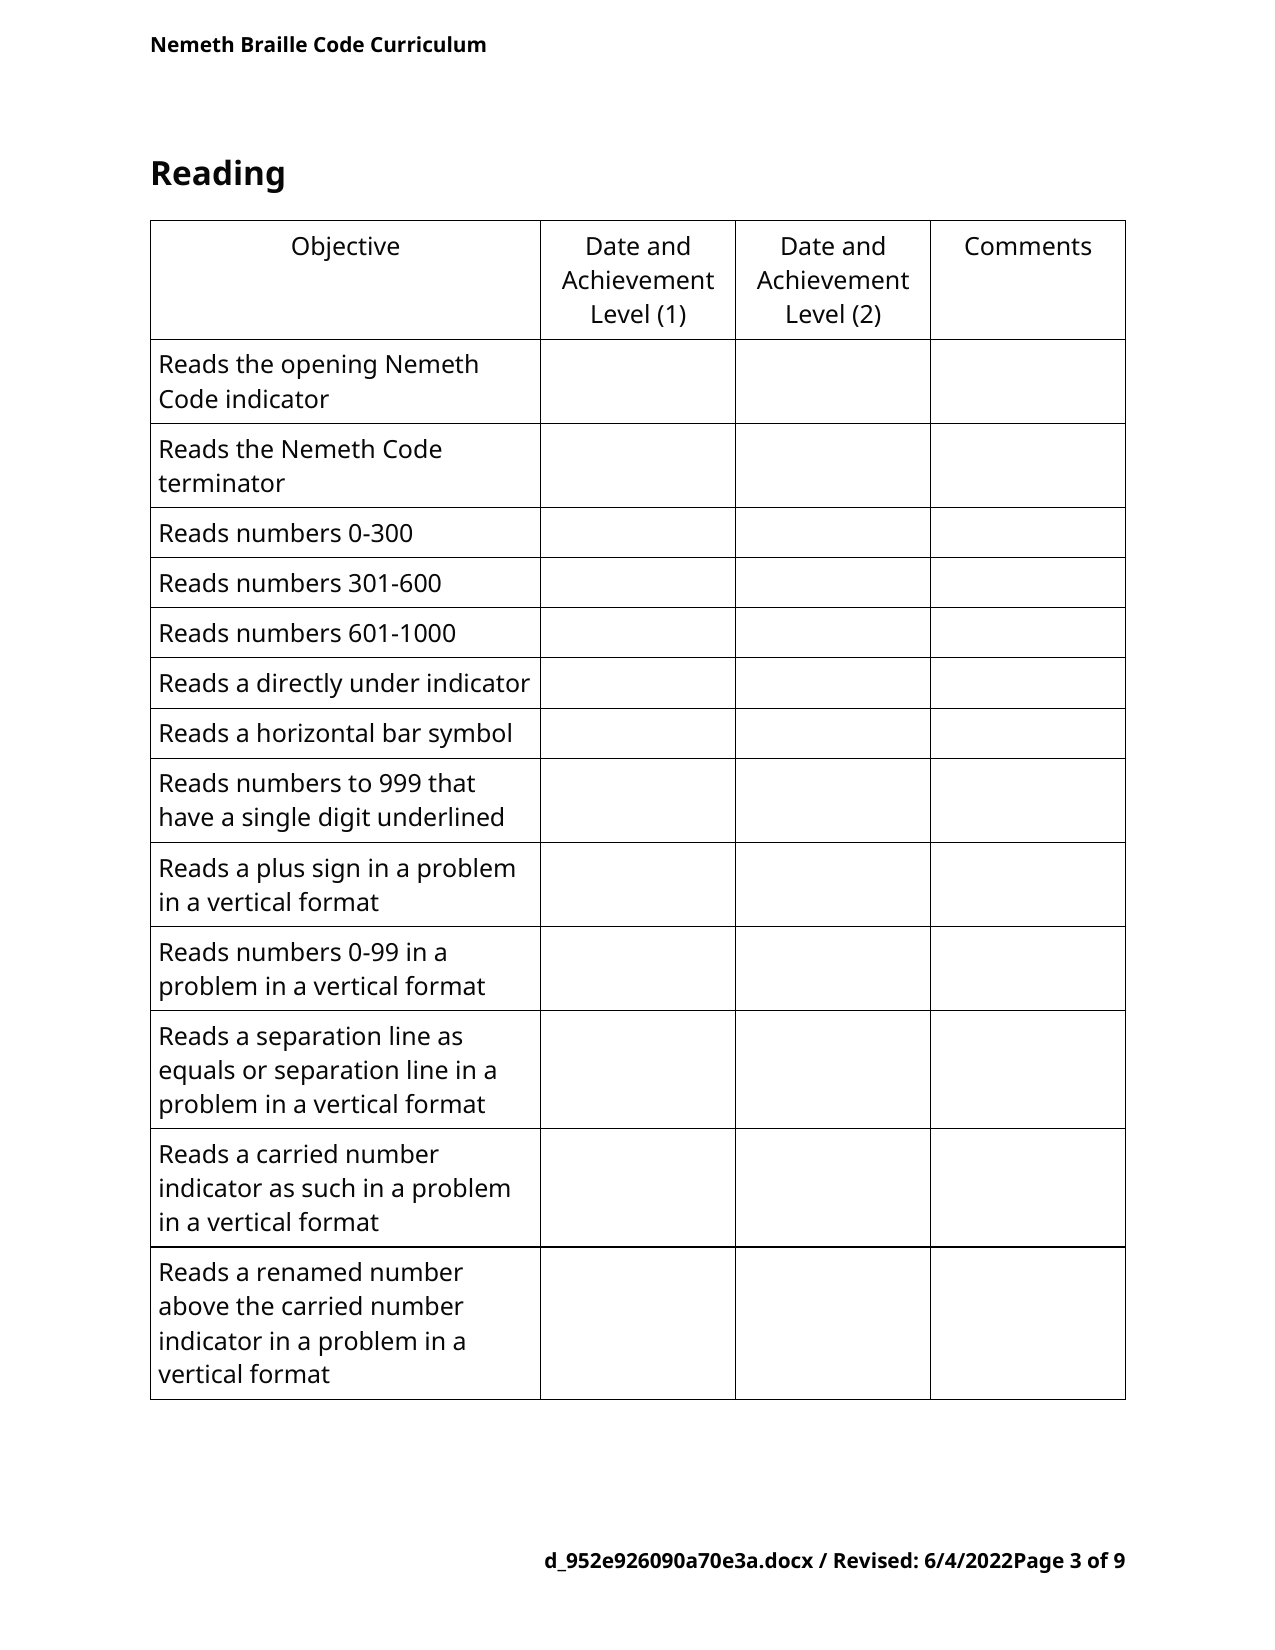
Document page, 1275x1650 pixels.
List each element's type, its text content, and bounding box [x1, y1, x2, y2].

table_cell [736, 927, 930, 1010]
table_cell [736, 340, 930, 423]
table_cell Reads numbers 301-600 [151, 558, 540, 607]
table_cell [736, 709, 930, 757]
table_cell [541, 558, 735, 607]
table_cell [541, 1011, 735, 1128]
table_cell [931, 608, 1125, 657]
table_cell [931, 843, 1125, 926]
table_cell [541, 1248, 735, 1399]
subtitle Reading [150, 150, 1125, 195]
table_cell [736, 843, 930, 926]
table_cell [541, 508, 735, 557]
table_cell [931, 1129, 1125, 1246]
table_cell [736, 608, 930, 657]
table_cell [541, 759, 735, 842]
table_header Comments [931, 221, 1125, 339]
table_cell Reads a directly under indicator [151, 658, 540, 707]
table_cell Reads the Nemeth Code terminator [151, 424, 540, 507]
table_cell [736, 1248, 930, 1399]
table_cell [541, 843, 735, 926]
table_cell [931, 658, 1125, 707]
table_cell [931, 709, 1125, 757]
table_cell [931, 1248, 1125, 1399]
table_header Date and Achievement Level (1) [541, 221, 735, 339]
table_cell Reads a renamed number above the carried number indicator in a problem in a vertical format [151, 1248, 540, 1399]
table_cell Reads a separation line as equals or separation line in a problem in a vertical format [151, 1011, 540, 1128]
table_cell [931, 759, 1125, 842]
table_cell Reads a horizontal bar symbol [151, 709, 540, 757]
table_cell [541, 927, 735, 1010]
table_cell [931, 508, 1125, 557]
table_cell [931, 340, 1125, 423]
table_cell [736, 759, 930, 842]
table_cell [541, 709, 735, 757]
table_cell [931, 424, 1125, 507]
table_cell [736, 658, 930, 707]
table_cell [736, 1129, 930, 1246]
table_cell [736, 508, 930, 557]
table_cell [736, 424, 930, 507]
table_cell Reads numbers 0-300 [151, 508, 540, 557]
table_cell Reads numbers to 999 that have a single digit underlined [151, 759, 540, 842]
table_cell [541, 658, 735, 707]
table_cell [736, 558, 930, 607]
table_cell Reads a carried number indicator as such in a problem in a vertical format [151, 1129, 540, 1246]
table_cell Reads numbers 0-99 in a problem in a vertical format [151, 927, 540, 1010]
table_cell Reads numbers 601-1000 [151, 608, 540, 657]
table_cell Reads the opening Nemeth Code indicator [151, 340, 540, 423]
table_cell Reads a plus sign in a problem in a vertical format [151, 843, 540, 926]
table_cell [931, 927, 1125, 1010]
table_cell [541, 608, 735, 657]
table_cell [931, 558, 1125, 607]
table_cell [736, 1011, 930, 1128]
table_cell [931, 1011, 1125, 1128]
table_header Date and Achievement Level (2) [736, 221, 930, 339]
table_cell [541, 424, 735, 507]
table_header Objective [151, 221, 540, 339]
table_cell [541, 1129, 735, 1246]
table_cell [541, 340, 735, 423]
